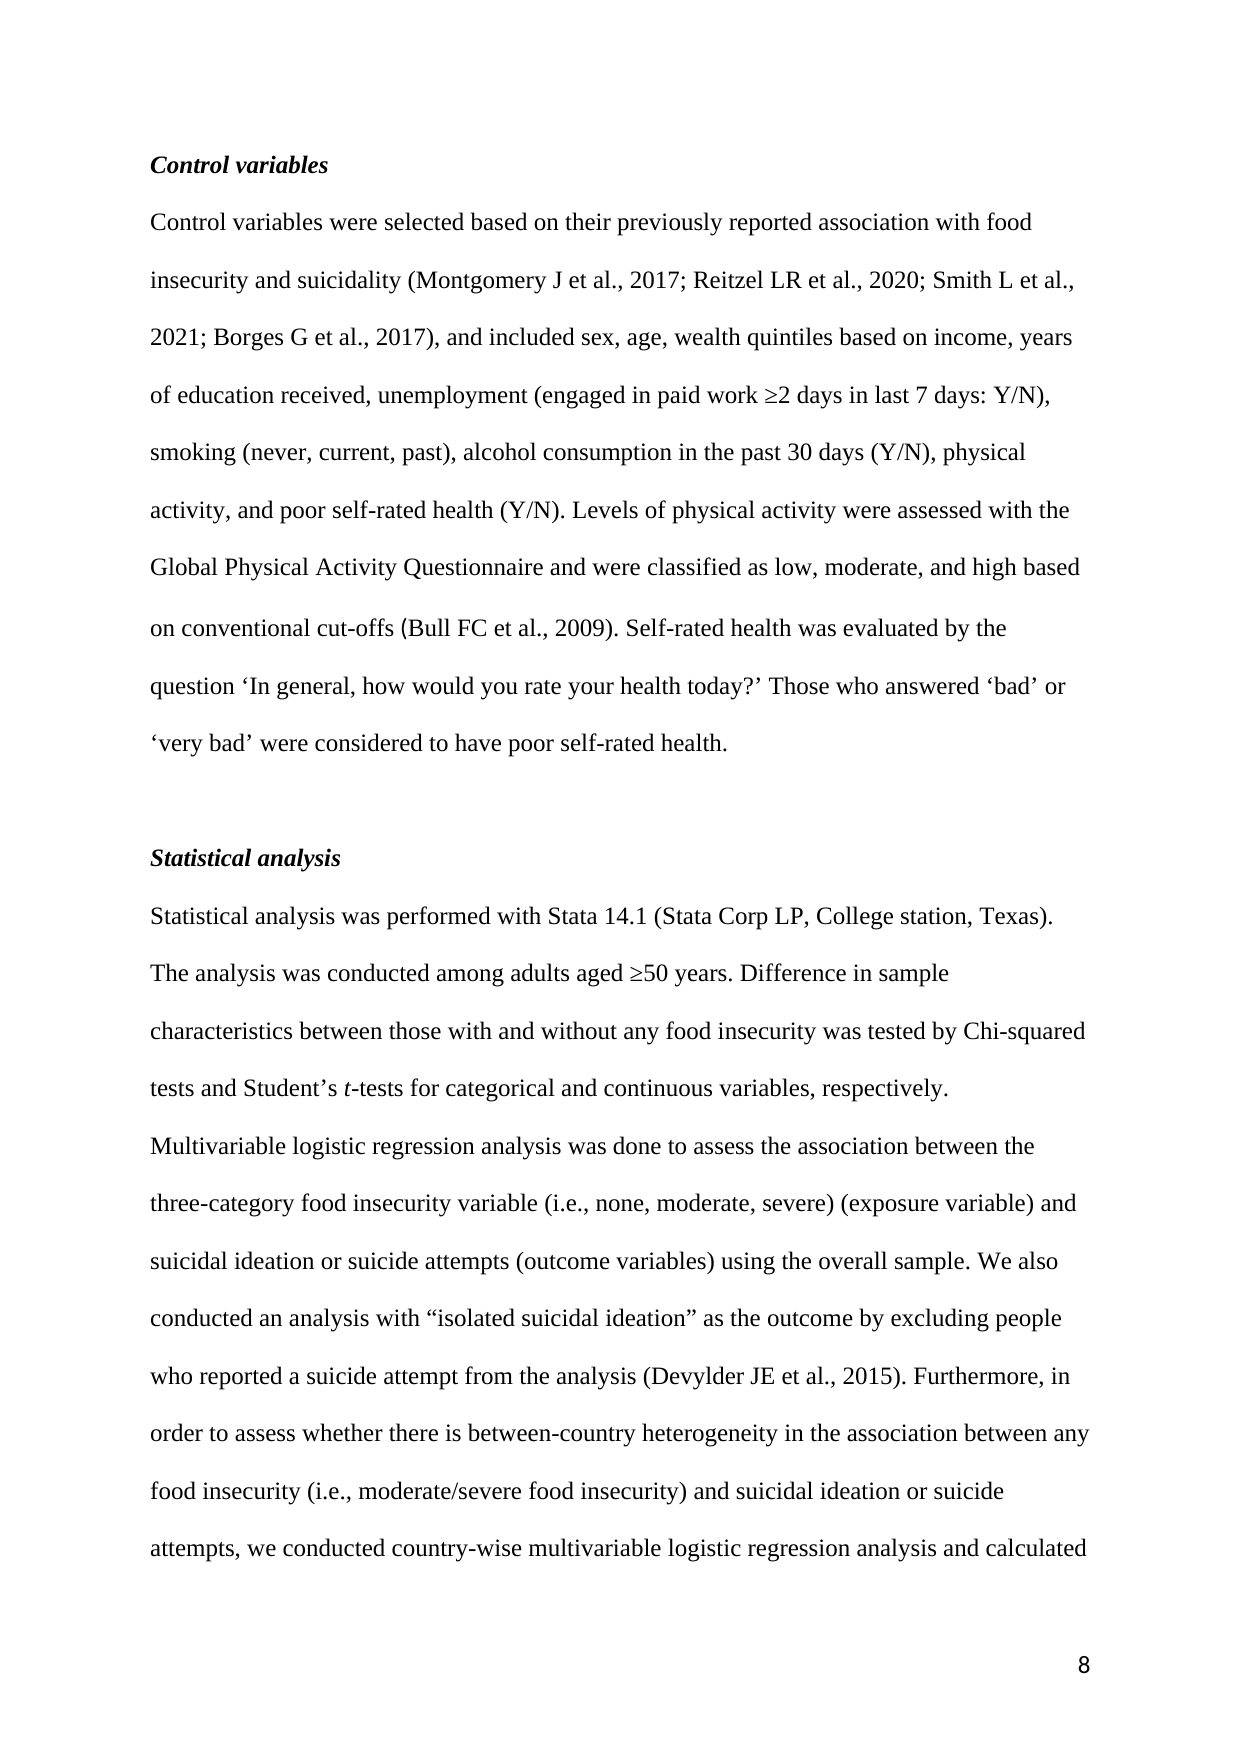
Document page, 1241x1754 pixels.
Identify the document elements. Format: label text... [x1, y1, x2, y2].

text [150, 901, 1090, 1562]
subtitle Statistical analysis [150, 843, 1090, 872]
subtitle Control variables [150, 150, 1090, 179]
text Control variables were selected based on their previously reported association with food insecurity and suicidality (Montgomery J et al., 2017; Reitzel LR et al., 2020; Smith L et al., 2021; Borges G et al., 2017), and included sex, age, wealth quintiles based on income, years of education received, unemployment (engaged in paid work ≥2 days in last 7 days: Y/N), smoking (never, current, past), alcohol consumption in the past 30 days (Y/N), physical activity, and poor self-rated health (Y/N). Levels of physical activity were assessed with the Global Physical Activity Questionnaire and were classified as low, moderate, and high based on conventional cut-offs (Bull FC et al., 2009). Self-rated health was evaluated by the question ‘In general, how would you rate your health today?’ Those who answered ‘bad’ or ‘very bad’ were considered to have poor self-rated health. [150, 207, 1090, 757]
